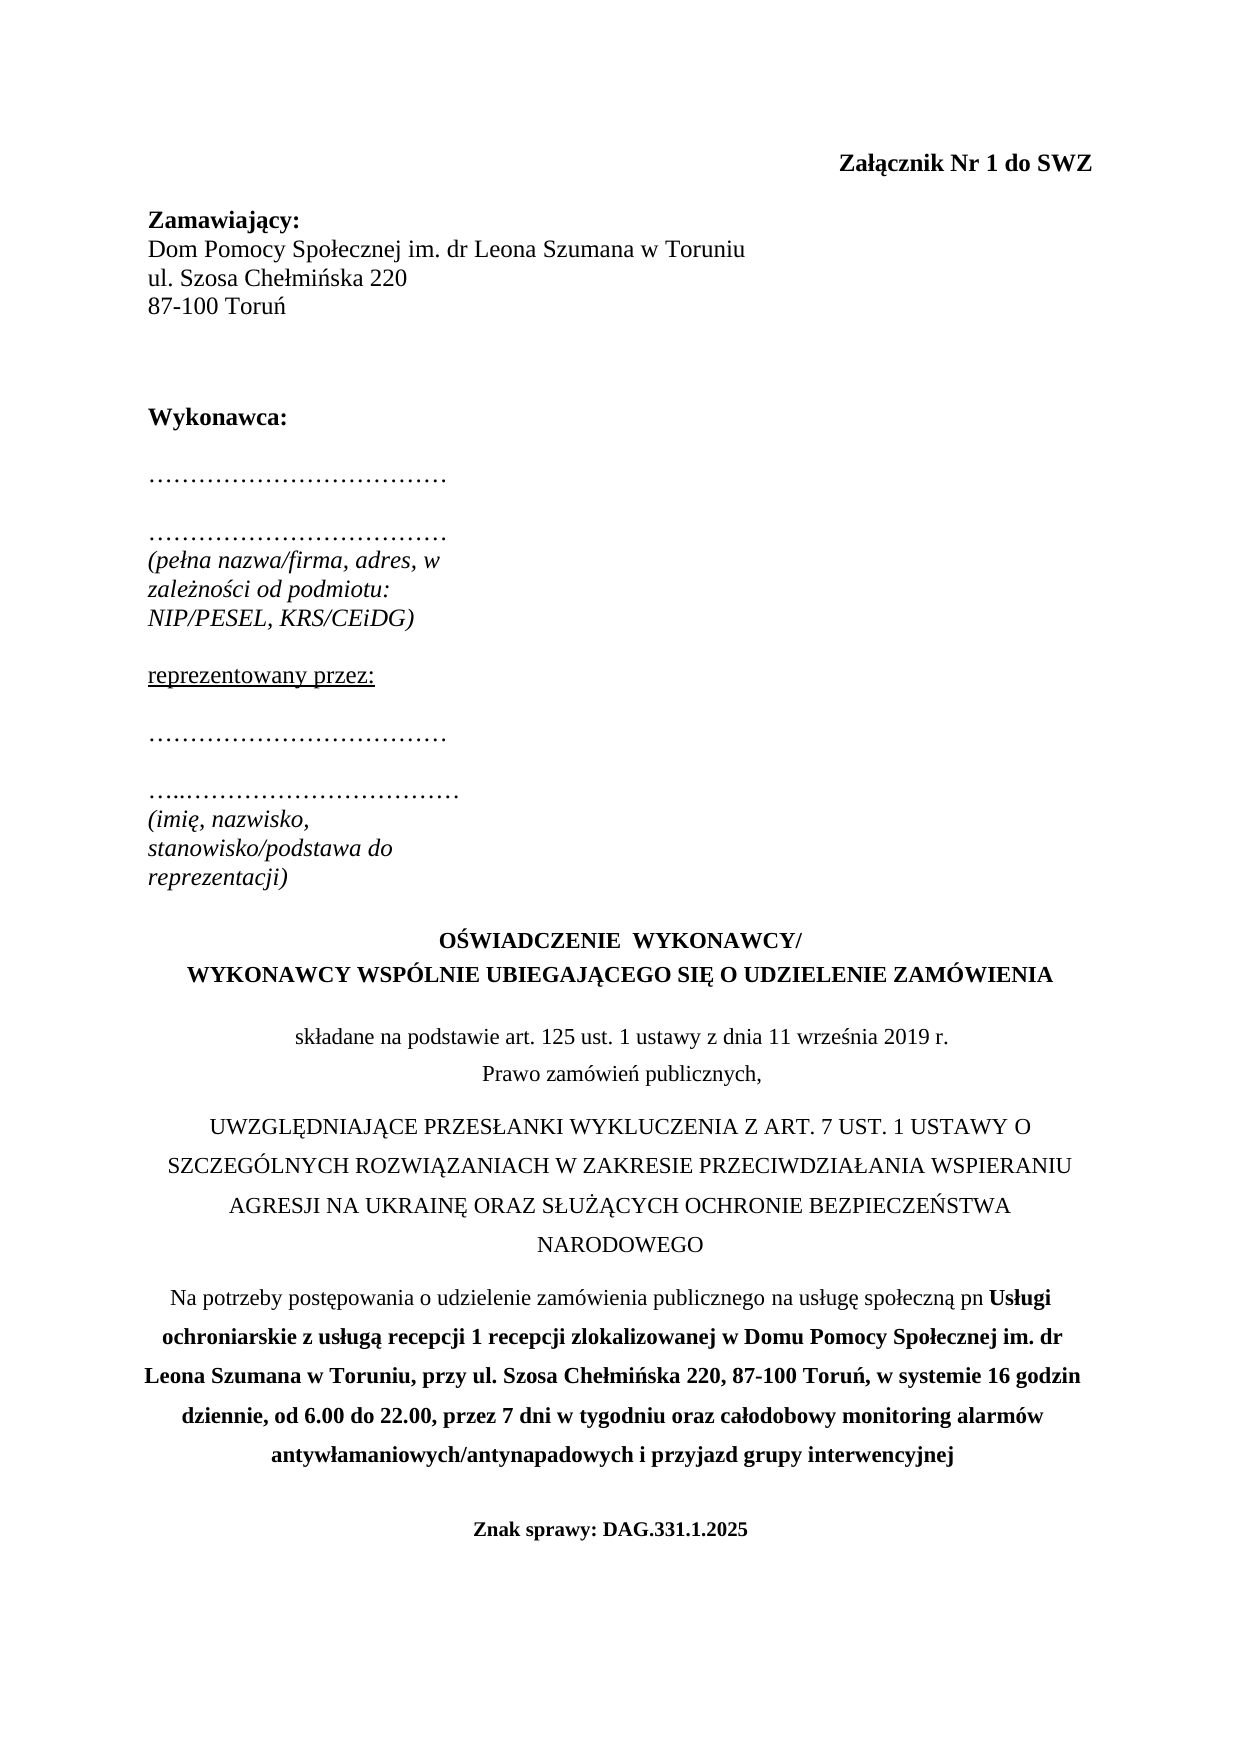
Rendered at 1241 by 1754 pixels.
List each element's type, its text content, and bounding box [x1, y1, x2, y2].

text Zamawiający: [148, 205, 1093, 234]
text Dom Pomocy Społecznej im. dr Leona Szumana w Toruniu ul. Szosa Chełmińska 220 87-100 Toruń [148, 234, 1093, 320]
text Znak sprawy: DAG.331.1.2025 [128, 1517, 1093, 1541]
text (pełna nazwa/firma, adres, w zależności od podmiotu: NIP/PESEL, KRS/CEiDG) [148, 545, 472, 632]
text ……………………………… [148, 517, 472, 545]
text (imię, nazwisko, stanowisko/podstawa do reprezentacji) [148, 804, 472, 890]
text Prawo zamówień publicznych, [151, 1060, 1093, 1086]
text UWZGLĘDNIAJĄCE PRZESŁANKI WYKLUCZENIA Z ART. 7 UST. 1 USTAWY o szczególnych rozwiązaniach w zakresie przeciwdziałania wspieraniu agresji na Ukrainę oraz służących ochronie bezpieczeństwa narodowego [148, 1113, 1093, 1258]
subtitle WYKONAWCY WSPÓLNIE UBIEGAJĄCEGO SIĘ O UDZIELENIE ZAMÓWIENIA [148, 962, 1093, 988]
text …..…………………………… [148, 775, 472, 804]
text składane na podstawie art. 125 ust. 1 ustawy z dnia 11 września 2019 r. [151, 1023, 1093, 1049]
text Wykonawca: [148, 402, 1093, 430]
text Na potrzeby postępowania o udzielenie zamówienia publicznego na usługę społeczną pn Usługi ochroniarskie z usługą recepcji 1 recepcji zlokalizowanej w Domu Pomocy Społecznej im. dr Leona Szumana w Toruniu, przy ul. Szosa Chełmińska 220, 87-100 Toruń, w systemie 16 godzin dziennie, od 6.00 do 22.00, przez 7 dni w tygodniu oraz całodobowy monitoring alarmów antywłamaniowych/antynapadowych i przyjazd grupy interwencyjnej [128, 1283, 1093, 1468]
subtitle OŚWIADCZENIE WYKONAWCY/ [148, 927, 1093, 953]
text ……………………………… [148, 718, 472, 747]
text ……………………………… [148, 459, 472, 488]
text reprezentowany przez: [148, 660, 1093, 689]
text Załącznik Nr 1 do SWZ [148, 148, 1092, 176]
